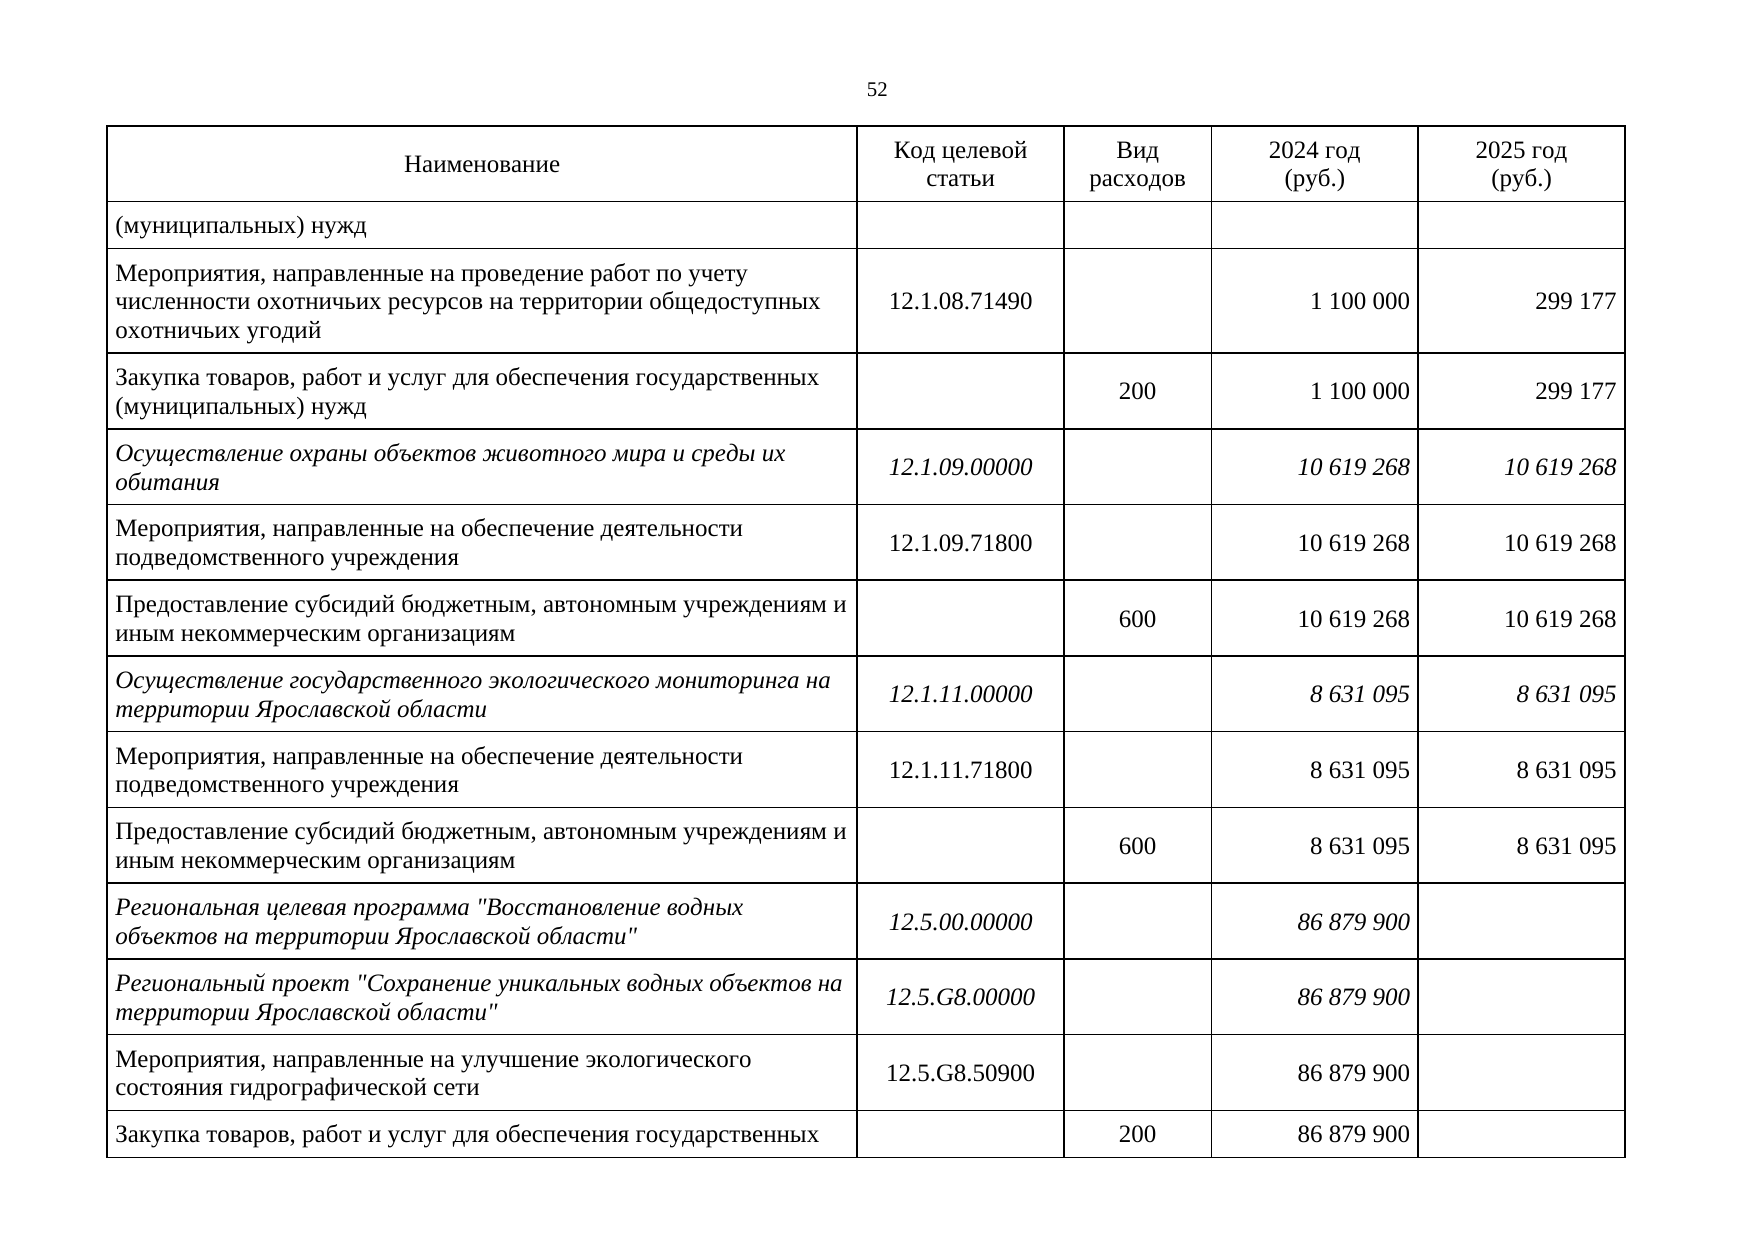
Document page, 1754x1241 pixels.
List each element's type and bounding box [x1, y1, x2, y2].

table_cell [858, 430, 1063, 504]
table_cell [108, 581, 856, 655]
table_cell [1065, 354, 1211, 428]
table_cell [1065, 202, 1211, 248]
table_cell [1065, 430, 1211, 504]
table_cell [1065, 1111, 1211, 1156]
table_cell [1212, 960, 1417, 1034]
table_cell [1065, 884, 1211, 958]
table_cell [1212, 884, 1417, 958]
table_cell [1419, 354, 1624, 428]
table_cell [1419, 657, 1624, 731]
table_header [1212, 127, 1417, 201]
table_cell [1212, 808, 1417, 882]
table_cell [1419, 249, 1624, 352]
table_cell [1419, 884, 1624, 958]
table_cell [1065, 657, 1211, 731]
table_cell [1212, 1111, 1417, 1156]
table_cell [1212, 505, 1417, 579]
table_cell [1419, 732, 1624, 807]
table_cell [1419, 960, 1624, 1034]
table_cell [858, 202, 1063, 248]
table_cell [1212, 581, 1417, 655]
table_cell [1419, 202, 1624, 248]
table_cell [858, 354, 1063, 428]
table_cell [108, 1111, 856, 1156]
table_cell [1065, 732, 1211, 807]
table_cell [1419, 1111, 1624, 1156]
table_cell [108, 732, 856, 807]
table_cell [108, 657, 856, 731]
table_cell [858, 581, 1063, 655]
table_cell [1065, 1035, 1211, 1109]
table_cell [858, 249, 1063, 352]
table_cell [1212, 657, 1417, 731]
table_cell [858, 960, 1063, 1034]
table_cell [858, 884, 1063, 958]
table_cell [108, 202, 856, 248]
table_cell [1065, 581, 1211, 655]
table_header [858, 127, 1063, 201]
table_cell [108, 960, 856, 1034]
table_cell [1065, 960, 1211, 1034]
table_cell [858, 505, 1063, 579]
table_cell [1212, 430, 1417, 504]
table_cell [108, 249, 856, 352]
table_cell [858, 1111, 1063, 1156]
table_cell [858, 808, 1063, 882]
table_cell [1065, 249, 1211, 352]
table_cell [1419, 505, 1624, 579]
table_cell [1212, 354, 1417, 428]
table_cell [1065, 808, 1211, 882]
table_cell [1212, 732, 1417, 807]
table_header [1419, 127, 1624, 201]
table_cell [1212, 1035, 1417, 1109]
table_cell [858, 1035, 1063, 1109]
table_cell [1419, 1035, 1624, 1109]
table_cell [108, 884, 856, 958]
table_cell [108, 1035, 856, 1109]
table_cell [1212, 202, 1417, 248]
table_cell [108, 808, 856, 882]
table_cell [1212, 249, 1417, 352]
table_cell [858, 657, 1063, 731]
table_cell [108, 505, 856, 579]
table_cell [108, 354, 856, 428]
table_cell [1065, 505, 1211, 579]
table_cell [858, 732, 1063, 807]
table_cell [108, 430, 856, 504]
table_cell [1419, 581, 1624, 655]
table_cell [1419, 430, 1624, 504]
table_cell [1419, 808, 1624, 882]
table_header [1065, 127, 1211, 201]
table_header [108, 127, 856, 201]
